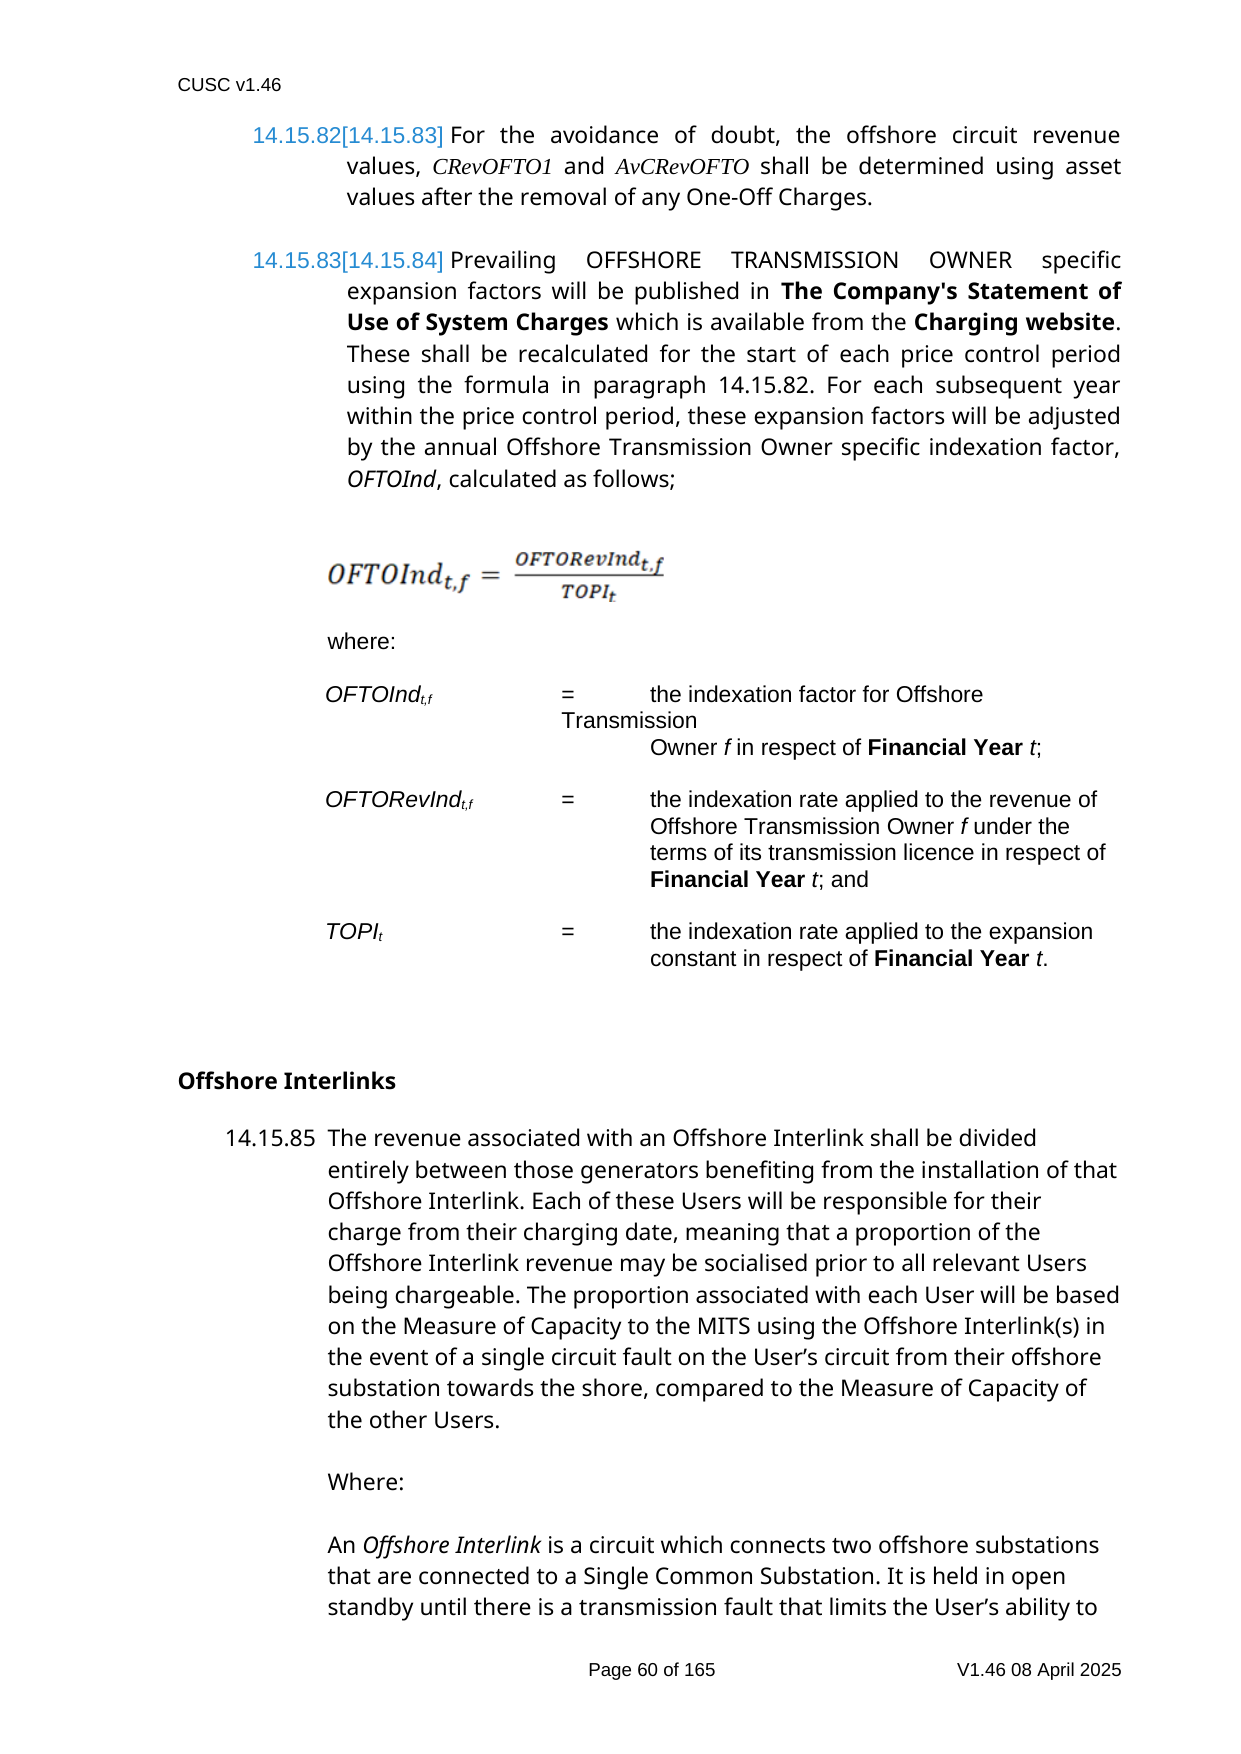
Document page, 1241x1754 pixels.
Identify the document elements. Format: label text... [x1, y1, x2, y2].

text Owner f in respect of Financial Year t; [325, 734, 1121, 760]
text Offshore Interlinks [177, 1065, 1121, 1096]
list For the avoidance of doubt, the offshore circuit revenue values, CRevOFTO1 and AvCRevOFTO shall be determined using asset values after the removal of any One-Off Charges. [252, 119, 1121, 212]
text Where: [252, 1466, 1121, 1497]
text Offshore Transmission Owner f under the terms of its transmission licence in respect of Financial Year t; and [650, 813, 1121, 892]
text OFTOIndt,f = the indexation factor for Offshore Transmission [325, 681, 1121, 734]
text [327, 1528, 1121, 1622]
text constant in respect of Financial Year t. [325, 944, 1121, 971]
text 14.15.85 The revenue associated with an Offshore Interlink shall be divided entirely between those generators benefiting from the installation of that Offshore Interlink. Each of these Users will be responsible for their charge from their charging date, meaning that a proportion of the Offshore Interlink revenue may be socialised prior to all relevant Users being chargeable. The proportion associated with each User will be based on the Measure of Capacity to the MITS using the Offshore Interlink(s) in the event of a single circuit fault on the User’s circuit from their offshore substation towards the shore, compared to the Measure of Capacity of the other Users. [177, 1122, 1121, 1435]
text OFTORevIndt,f = the indexation rate applied to the revenue of [325, 786, 1121, 813]
picture [327, 546, 664, 602]
list Prevailing OFFSHORE TRANSMISSION OWNER specific expansion factors will be published in The Company's Statement of Use of System Charges which is available from the Charging website. These shall be recalculated for the start of each price control period using the formula in paragraph 14.15.82. For each subsequent year within the price control period, these expansion factors will be adjusted by the annual Offshore Transmission Owner specific indexation factor, OFTOInd, calculated as follows; [252, 244, 1121, 494]
text where: [252, 628, 1121, 655]
text TOPIt = the indexation rate applied to the expansion [325, 918, 1121, 944]
